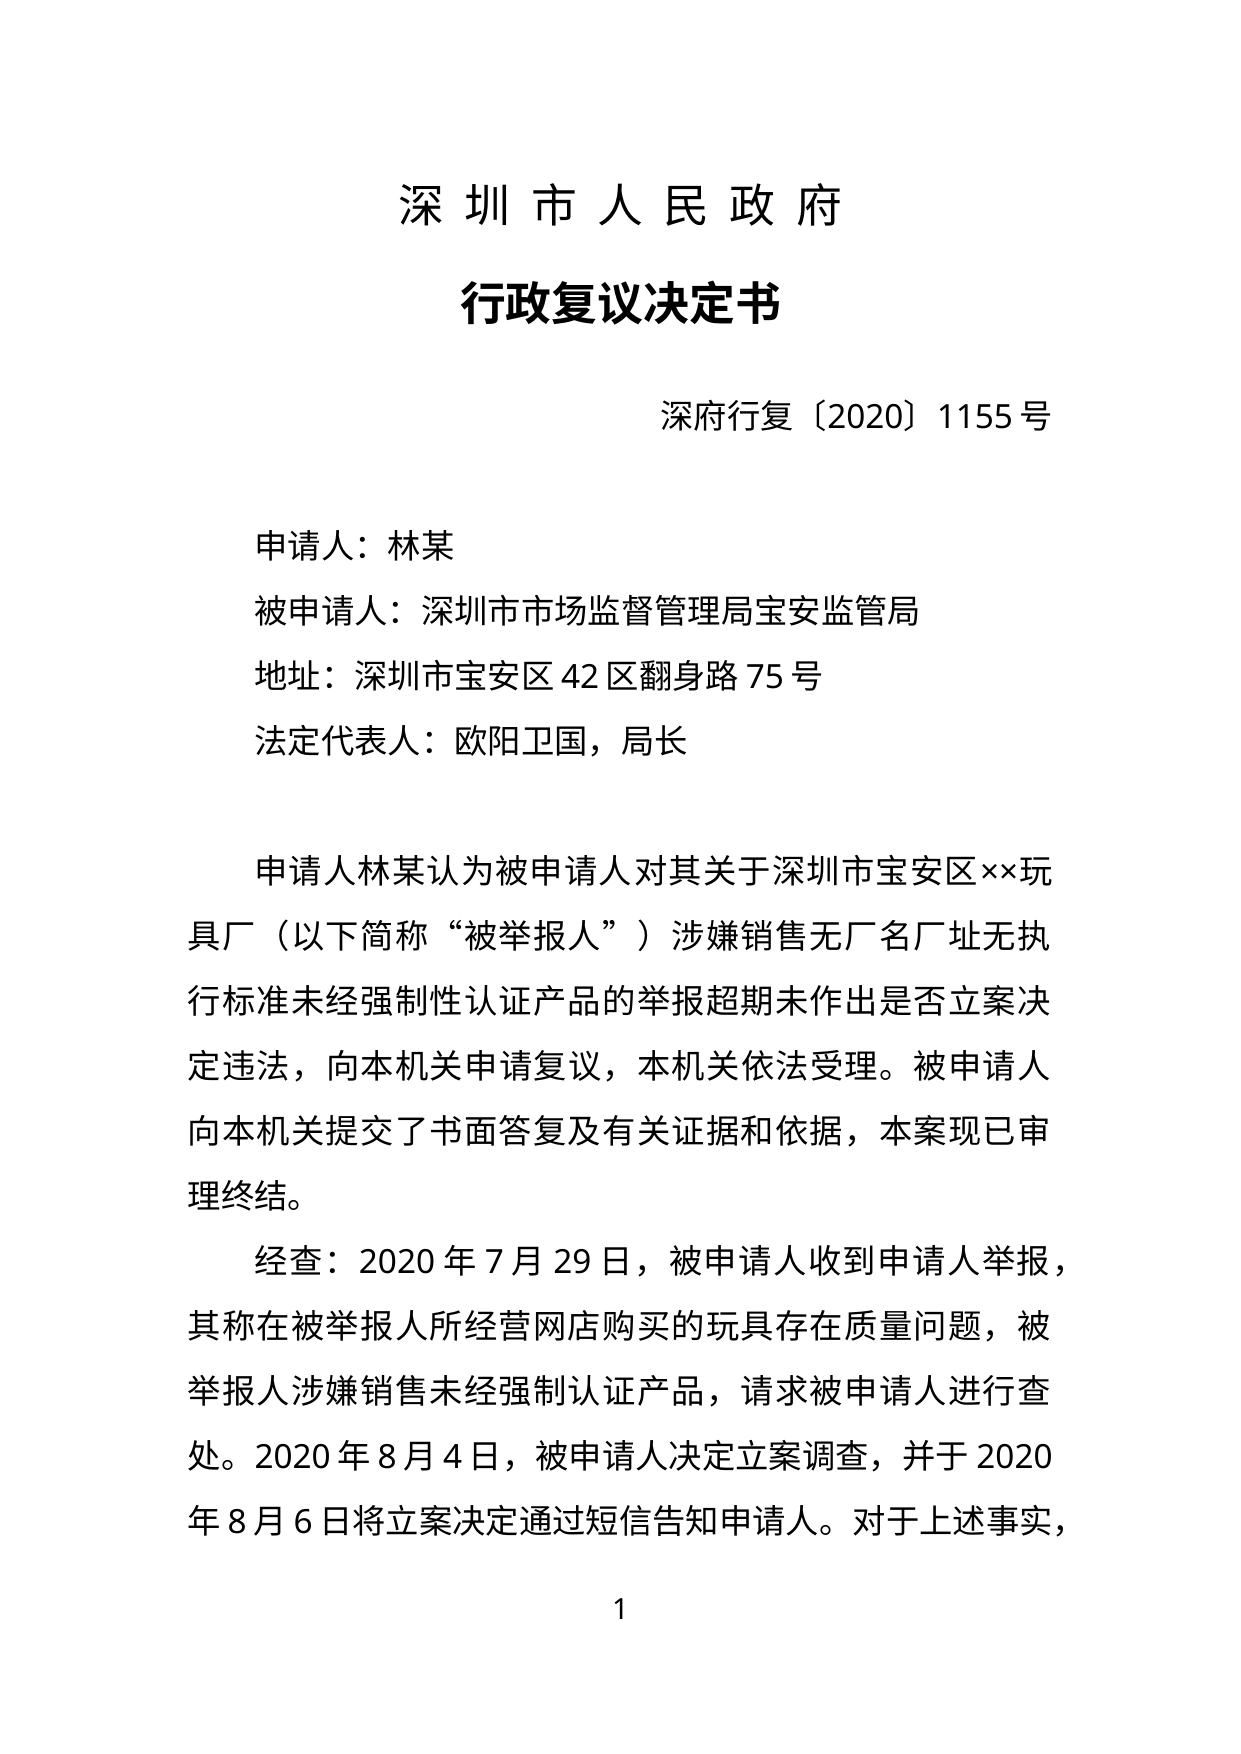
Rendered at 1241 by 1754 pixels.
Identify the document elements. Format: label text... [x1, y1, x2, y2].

text 申请人：林某 [187, 511, 1053, 576]
text 被申请人：深圳市市场监督管理局宝安监管局 [187, 576, 1053, 641]
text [187, 1226, 1053, 1551]
text 行政复议决定书 [187, 251, 1053, 349]
text 深 圳 市 人 民 政 府 [187, 154, 1053, 251]
text 深府行复〔2020〕1155号 [187, 381, 1053, 446]
text 申请人林某认为被申请人对其关于深圳市宝安区××玩具厂（以下简称“被举报人”）涉嫌销售无厂名厂址无执行标准未经强制性认证产品的举报超期未作出是否立案决定违法，向本机关申请复议，本机关依法受理。被申请人向本机关提交了书面答复及有关证据和依据，本案现已审理终结。 [187, 836, 1053, 1226]
text 地址：深圳市宝安区42区翻身路75号 [187, 641, 1053, 706]
text 法定代表人：欧阳卫国，局长 [187, 706, 1053, 771]
